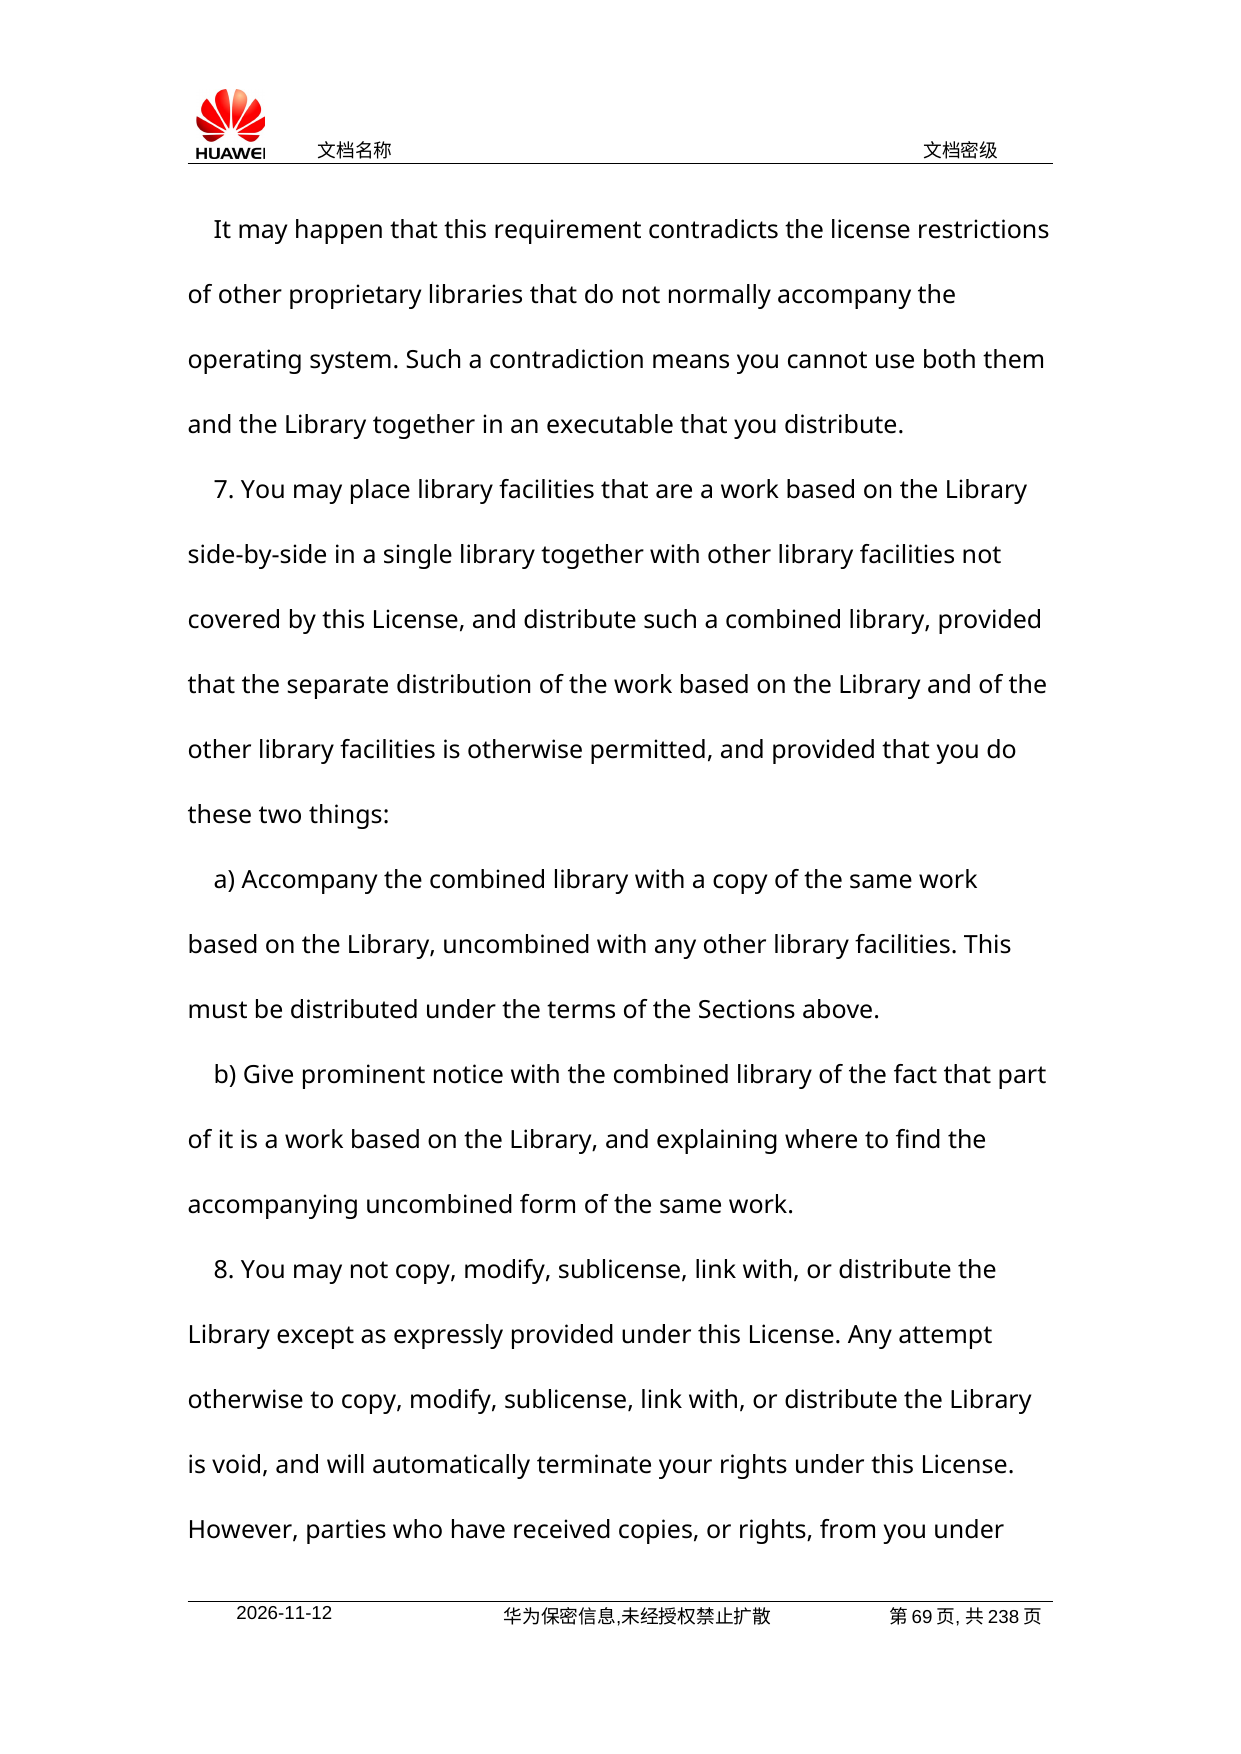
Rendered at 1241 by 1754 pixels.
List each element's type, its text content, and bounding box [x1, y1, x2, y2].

text It may happen that this requirement contradicts the license restrictions of other proprietary libraries that do not normally accompany the operating system. Such a contradiction means you cannot use both them and the Library together in an executable that you distribute. [187, 196, 1053, 456]
text b) Give prominent notice with the combined library of the fact that part of it is a work based on the Library, and explaining where to find the accompanying uncombined form of the same work. [187, 1041, 1053, 1236]
picture [196, 89, 265, 159]
text 7. You may place library facilities that are a work based on the Library side-by-side in a single library together with other library facilities not covered by this License, and distribute such a combined library, provided that the separate distribution of the work based on the Library and of the other library facilities is otherwise permitted, and provided that you do these two things: [187, 456, 1053, 846]
text a) Accompany the combined library with a copy of the same work based on the Library, uncombined with any other library facilities. This must be distributed under the terms of the Sections above. [187, 846, 1053, 1041]
